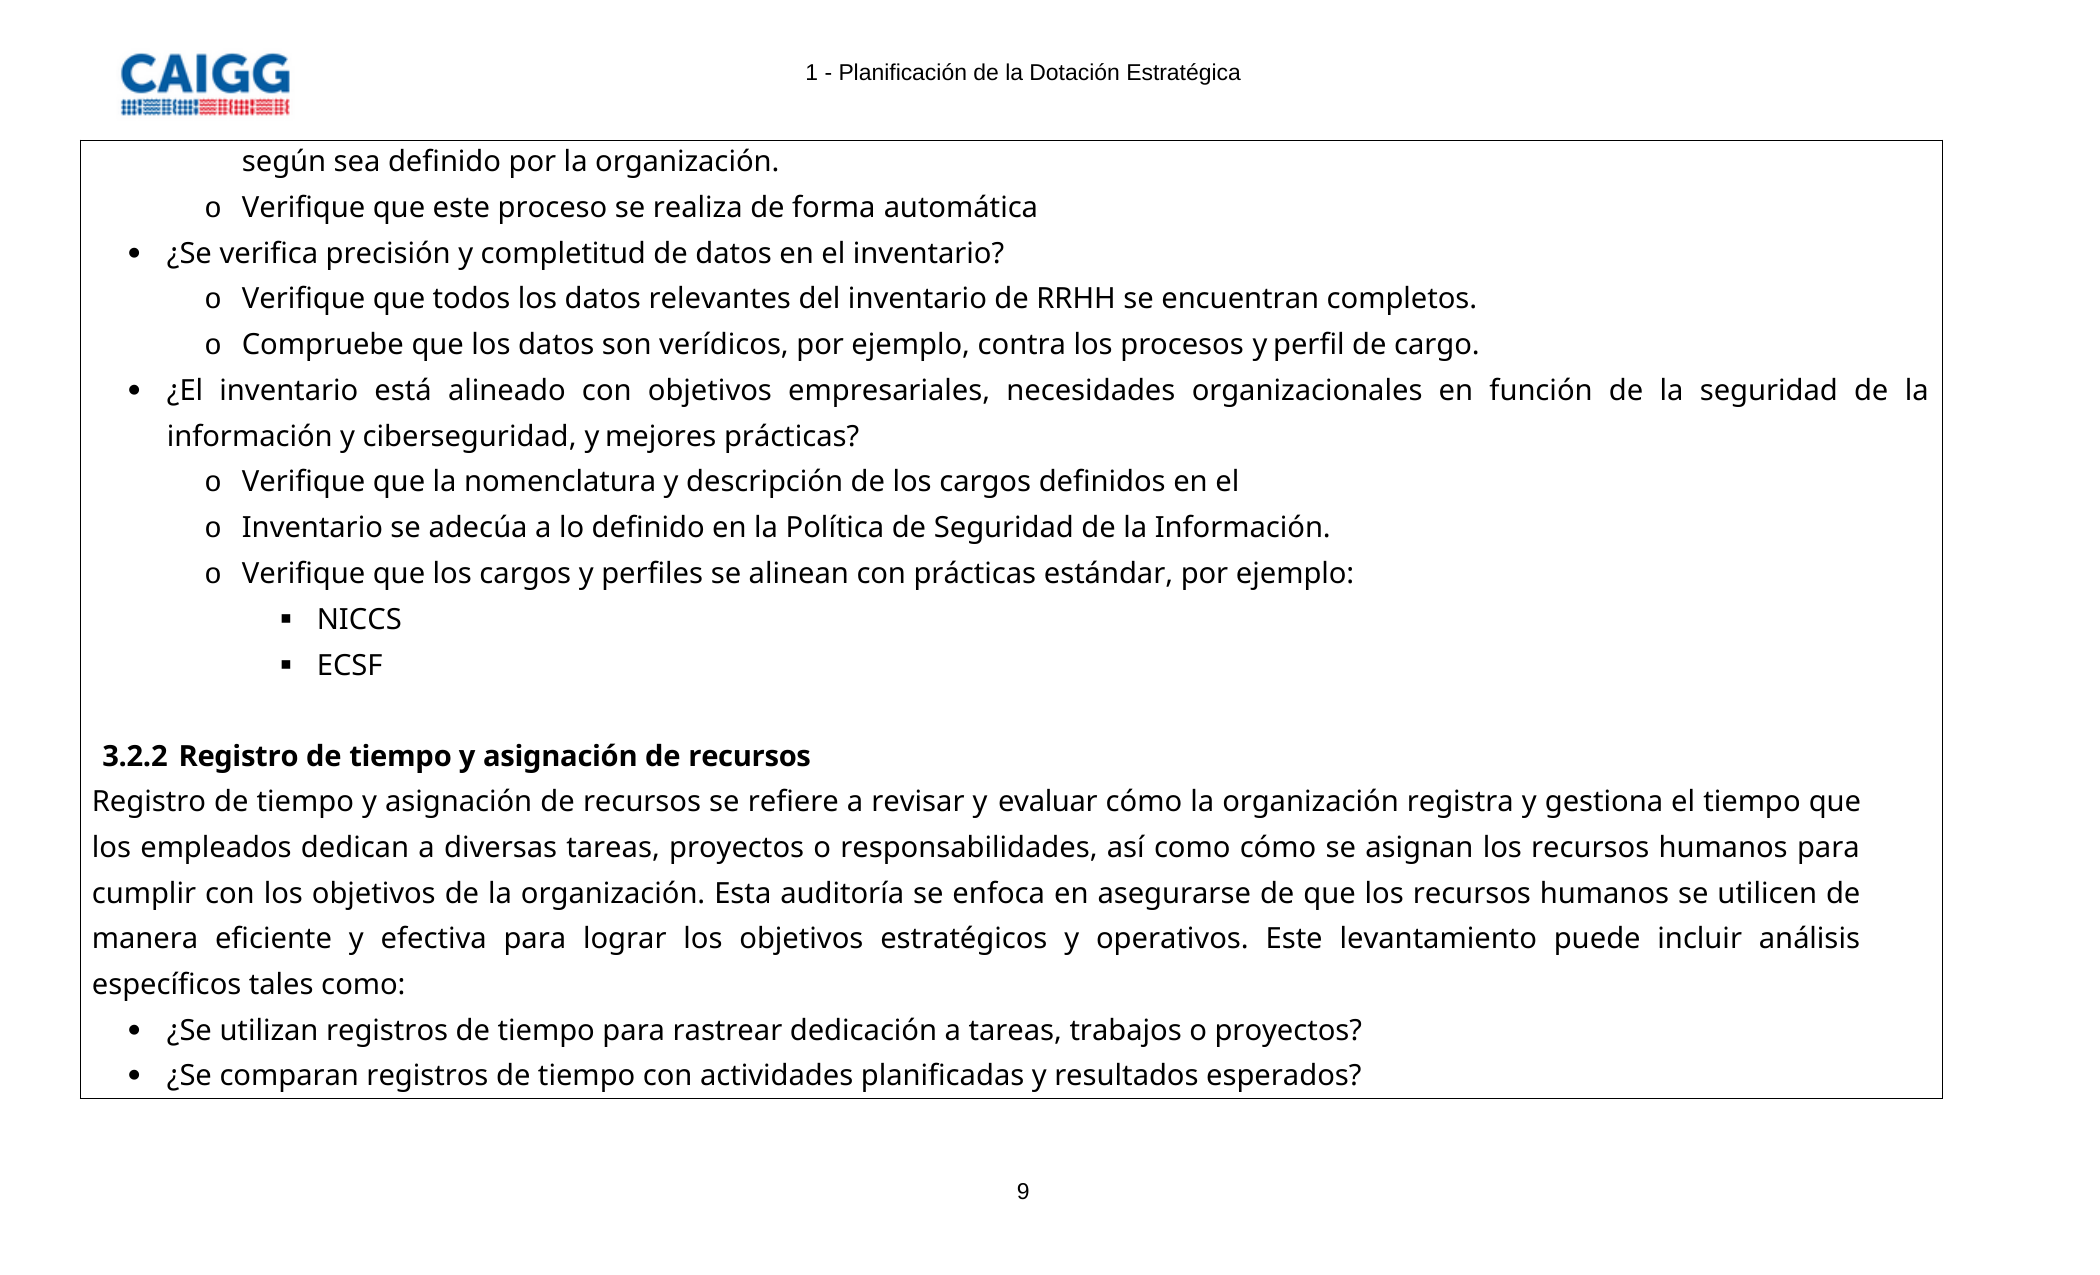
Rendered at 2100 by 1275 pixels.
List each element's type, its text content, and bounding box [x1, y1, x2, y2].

picture [90, 32, 329, 140]
